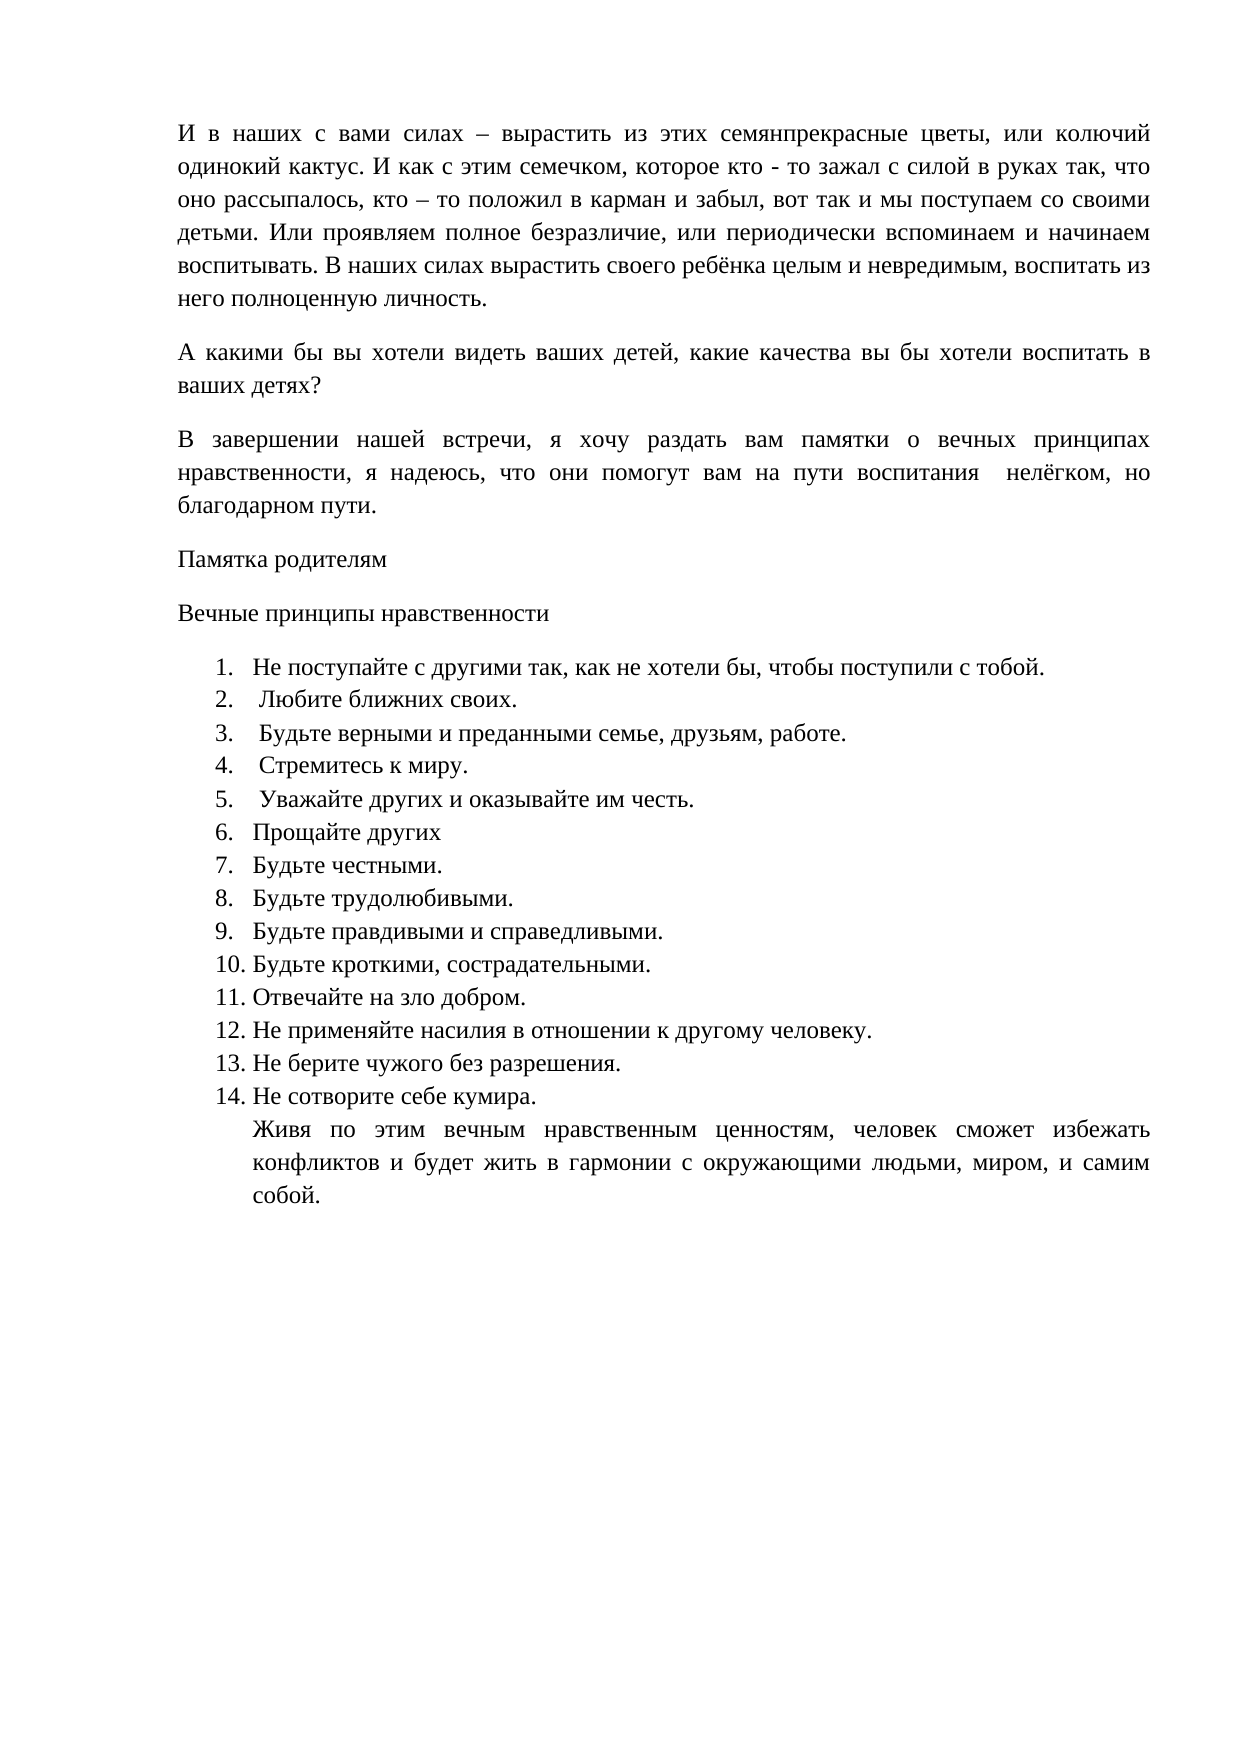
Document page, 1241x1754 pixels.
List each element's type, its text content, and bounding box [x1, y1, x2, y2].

list Прощайте других [215, 817, 1152, 845]
list Будьте честными. [215, 850, 1152, 878]
text А какими бы вы хотели видеть ваших детей, какие качества вы бы хотели воспитать в ваших детях? [177, 337, 1152, 399]
list Будьте трудолюбивыми. [215, 883, 1152, 911]
text В завершении нашей встречи, я хочу раздать вам памятки о вечных принципах нравственности, я надеюсь, что они помогут вам на пути воспитания нелёгком, но благодарном пути. [177, 424, 1152, 519]
list Будьте правдивыми и справедливыми. [215, 916, 1152, 944]
list Будьте кроткими, сострадательными. [215, 949, 1152, 977]
list Любите ближних своих. [215, 684, 1152, 713]
list Уважайте других и оказывайте им честь. [215, 784, 1152, 812]
list Живя по этим вечным нравственным ценностям, человек сможет избежать конфликтов и будет жить в гармонии с окружающими людьми, миром, и самим собой. [252, 1114, 1152, 1209]
list Не применяйте насилия в отношении к другому человеку. [215, 1015, 1152, 1043]
list Не сотворите себе кумира. [215, 1081, 1152, 1109]
list Стремитесь к миру. [215, 751, 1152, 779]
list Не берите чужого без разрешения. [215, 1048, 1152, 1077]
list Будьте верными и преданными семье, друзьям, работе. [215, 718, 1152, 746]
list Не поступайте с другими так, как не хотели бы, чтобы поступили с тобой. [215, 652, 1152, 680]
text И в наших с вами силах – вырастить из этих семянпрекрасные цветы, или колючий одинокий кактус. И как с этим семечком, которое кто - то зажал с силой в руках так, что оно рассыпалось, кто – то положил в карман и забыл, вот так и мы поступаем со своими детьми. Или проявляем полное безразличие, или периодически вспоминаем и начинаем воспитывать. В наших силах вырастить своего ребёнка целым и невредимым, воспитать из него полноценную личность. [177, 118, 1152, 312]
text Памятка родителям [177, 544, 1152, 573]
text Вечные принципы нравственности [177, 598, 1152, 626]
list Отвечайте на зло добром. [215, 982, 1152, 1011]
